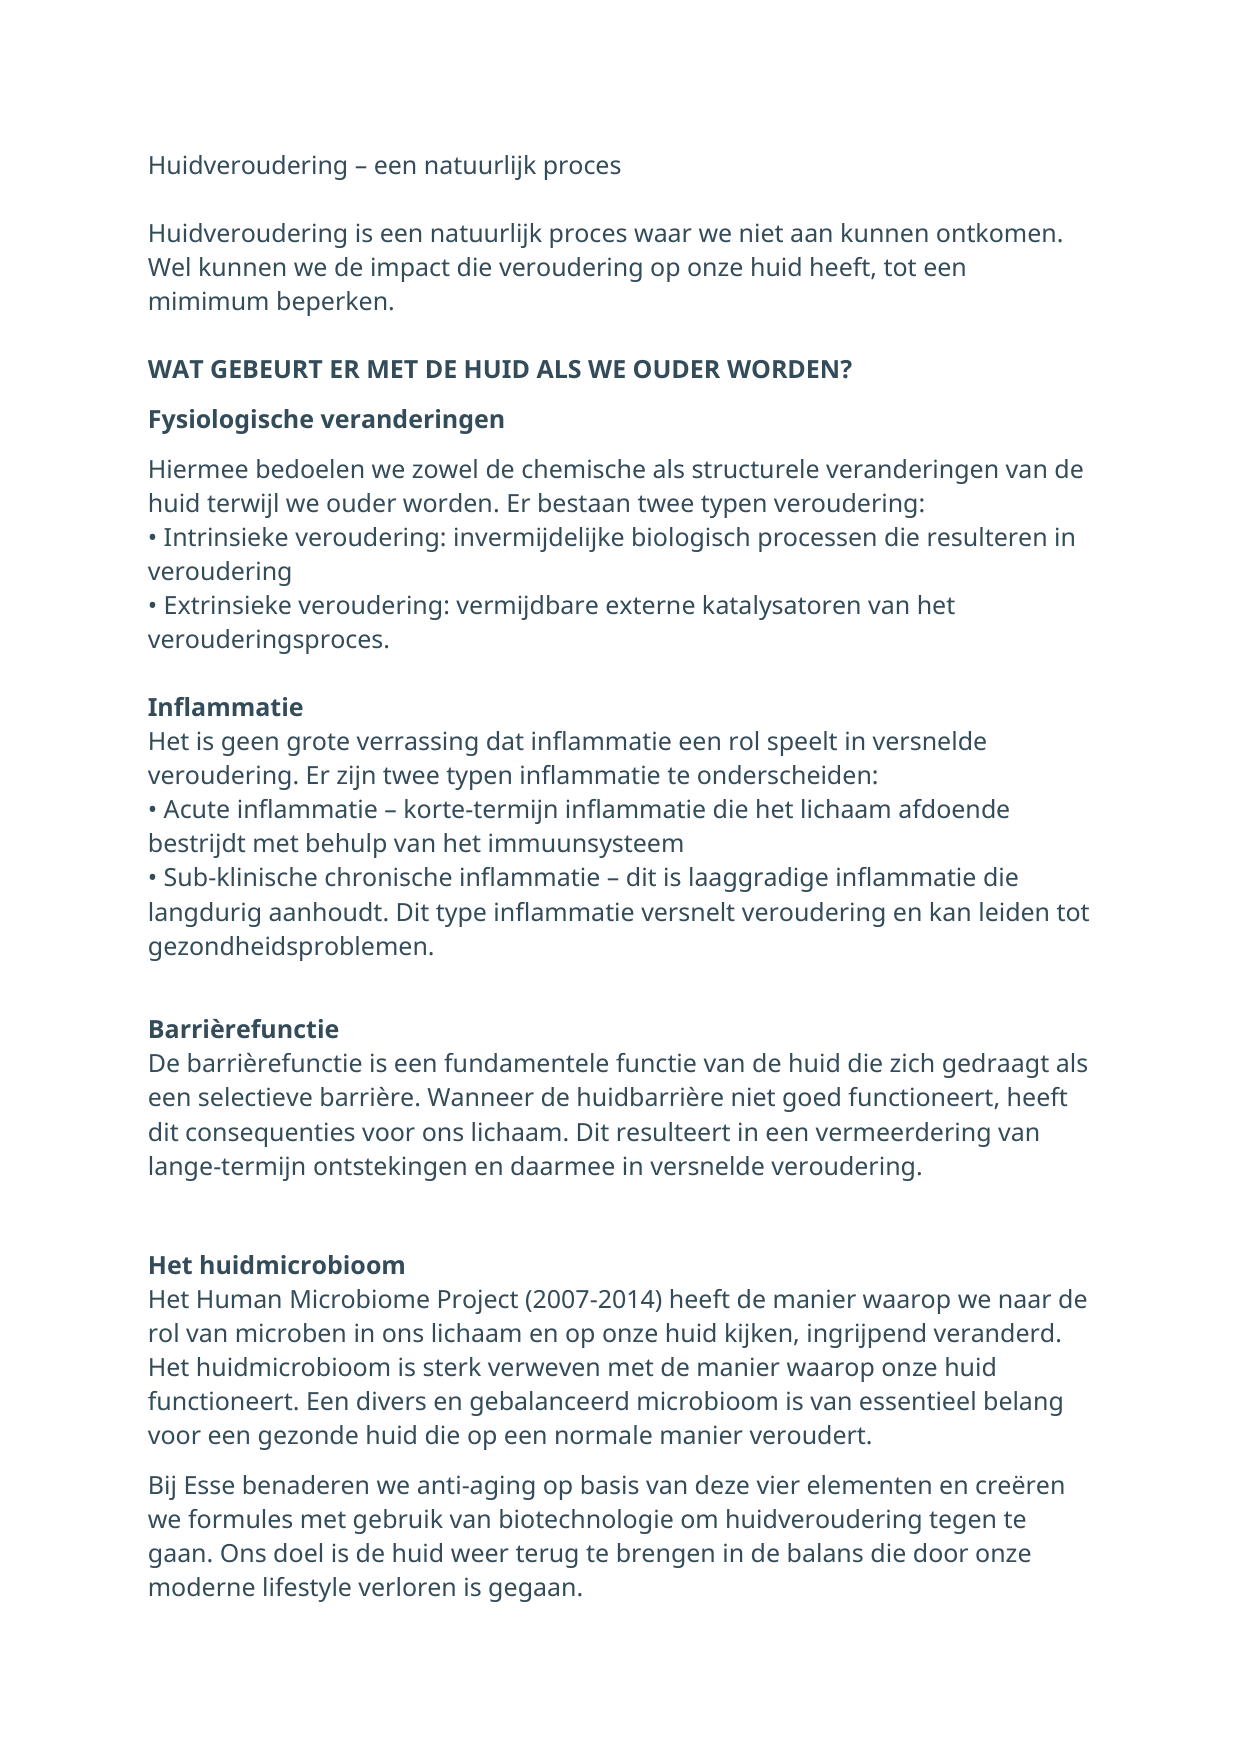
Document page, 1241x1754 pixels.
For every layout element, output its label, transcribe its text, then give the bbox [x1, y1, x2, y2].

text • Intrinsieke veroudering: invermijdelijke biologisch processen die resulteren in veroudering [148, 519, 1093, 588]
text Barrièrefunctie [148, 1012, 1093, 1046]
text Fysiologische veranderingen [148, 402, 1093, 436]
text Het is geen grote verrassing dat inflammatie een rol speelt in versnelde veroudering. Er zijn twee typen inflammatie te onderscheiden: • Acute inflammatie – korte-termijn inflammatie die het lichaam afdoende bestrijdt met behulp van het immuunsysteem [148, 724, 1093, 860]
text • Extrinsieke veroudering: vermijdbare externe katalysatoren van het verouderingsproces. [148, 588, 1093, 656]
text Inflammatie [148, 690, 1093, 724]
text De barrièrefunctie is een fundamentele functie van de huid die zich gedraagt als een selectieve barrière. Wanneer de huidbarrière niet goed functioneert, heeft dit consequenties voor ons lichaam. Dit resulteert in een vermeerdering van lange-termijn ontstekingen en daarmee in versnelde veroudering. [148, 1046, 1093, 1182]
text • Sub-klinische chronische inflammatie – dit is laaggradige inflammatie die langdurig aanhoudt. Dit type inflammatie versnelt veroudering en kan leiden tot gezondheidsproblemen. [148, 860, 1093, 962]
text WAT GEBEURT ER MET DE HUID ALS WE OUDER WORDEN? [148, 352, 1093, 386]
text Bij Esse benaderen we anti-aging op basis van deze vier elementen en creëren we formules met gebruik van biotechnologie om huidveroudering tegen te gaan. Ons doel is de huid weer terug te brengen in de balans die door onze moderne lifestyle verloren is gegaan. [148, 1468, 1093, 1604]
text Hiermee bedoelen we zowel de chemische als structurele veranderingen van de huid terwijl we ouder worden. Er bestaan twee typen veroudering: [148, 451, 1093, 519]
text Het huidmicrobioom [148, 1248, 1093, 1282]
text Huidveroudering – een natuurlijk proces [148, 148, 1093, 182]
text Het Human Microbiome Project (2007-2014) heeft de manier waarop we naar de rol van microben in ons lichaam en op onze huid kijken, ingrijpend veranderd. Het huidmicrobioom is sterk verweven met de manier waarop onze huid functioneert. Een divers en gebalanceerd microbioom is van essentieel belang voor een gezonde huid die op een normale manier veroudert. [148, 1282, 1093, 1452]
text Huidveroudering is een natuurlijk proces waar we niet aan kunnen ontkomen. Wel kunnen we de impact die veroudering op onze huid heeft, tot een mimimum beperken. [148, 216, 1093, 318]
